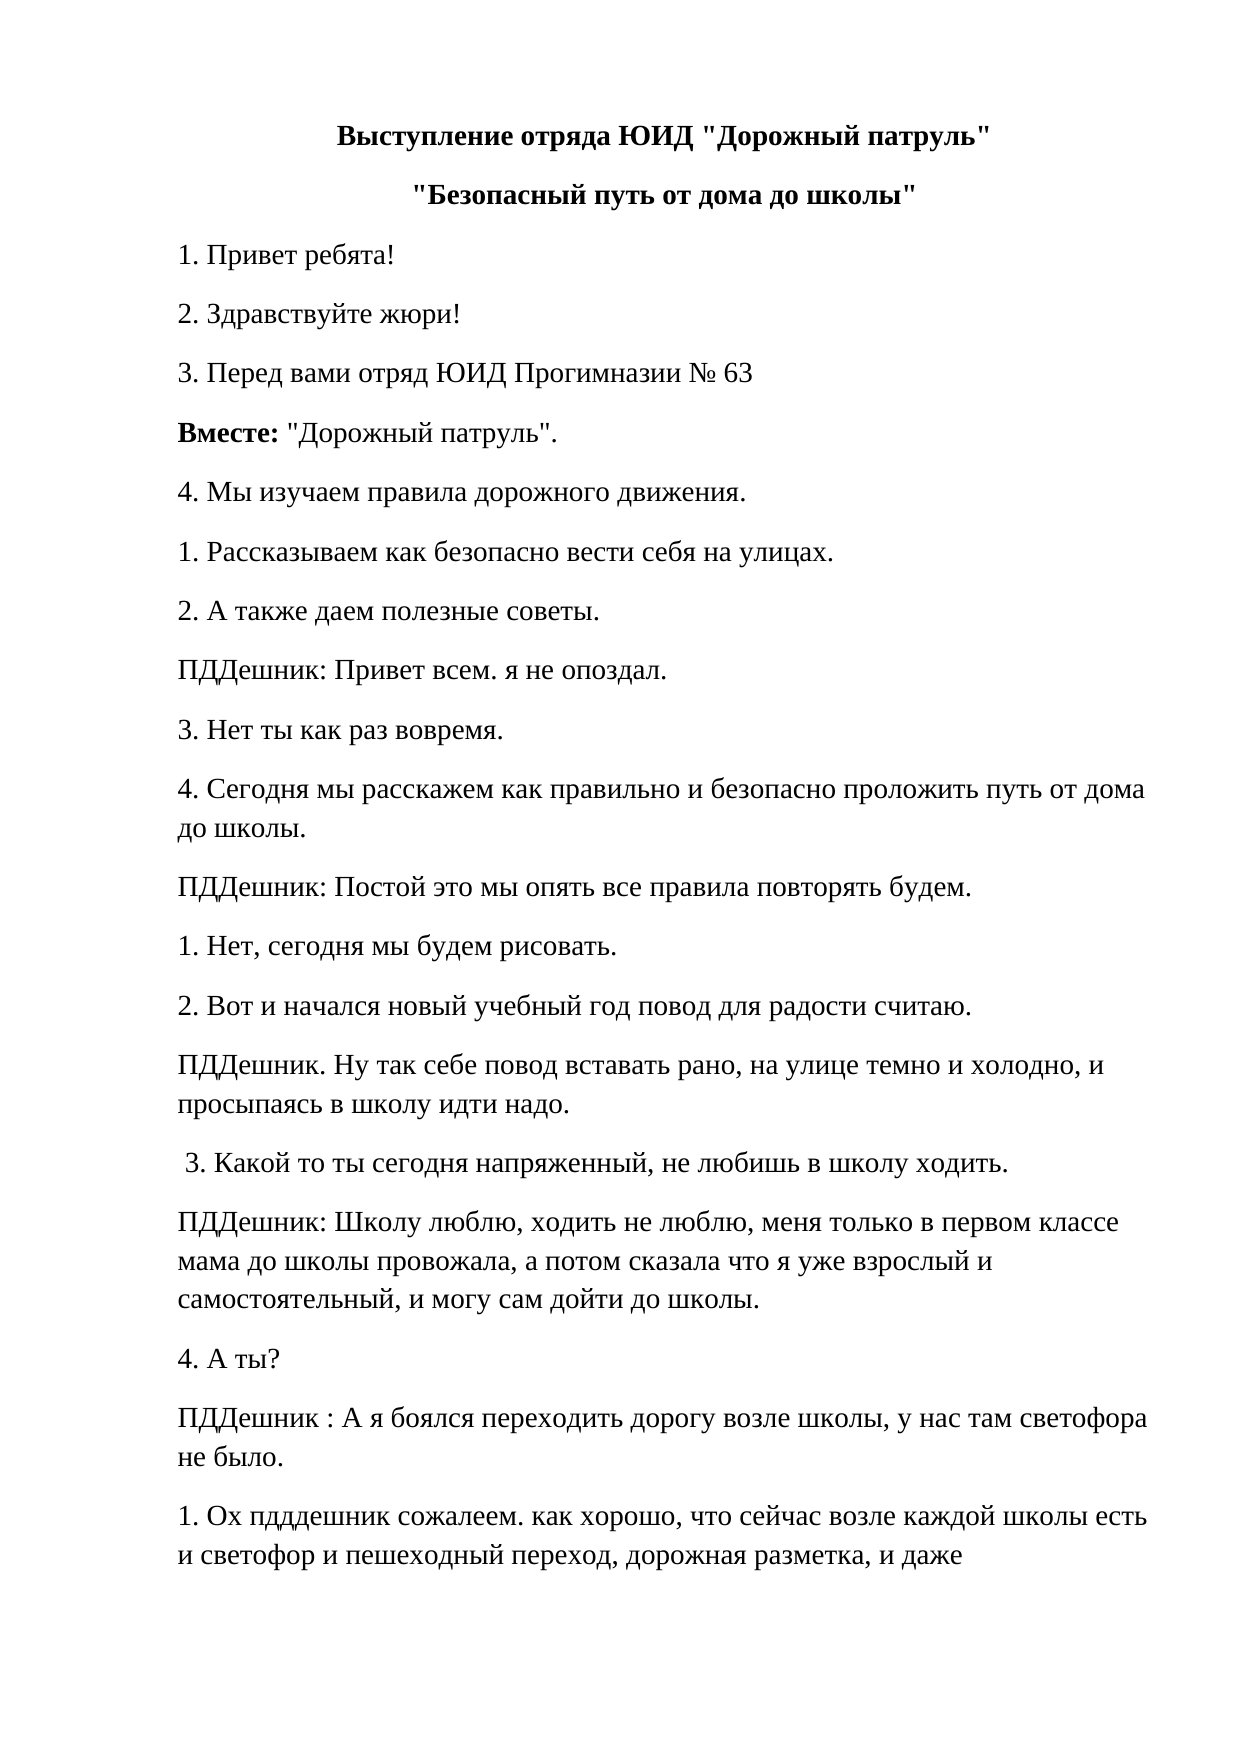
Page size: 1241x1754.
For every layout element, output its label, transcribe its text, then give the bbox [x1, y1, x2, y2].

text "Безопасный путь от дома до школы" [177, 177, 1152, 211]
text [177, 1498, 1152, 1570]
text 4. Сегодня мы расскажем как правильно и безопасно проложить путь от дома до школы. [177, 771, 1152, 843]
text 2. Здравствуйте жюри! [177, 296, 1152, 330]
text 3. Нет ты как раз вовремя. [177, 712, 1152, 745]
text ПДДешник: Постой это мы опять все правила повторять будем. [177, 869, 1152, 903]
text ПДДешник : А я боялся переходить дорогу возле школы, у нас там светофора не было. [177, 1400, 1152, 1472]
text ПДДешник: Школу люблю, ходить не люблю, меня только в первом классе мама до школы провожала, а потом сказала что я уже взрослый и самостоятельный, и могу сам дойти до школы. [177, 1204, 1152, 1315]
text Вместе: "Дорожный патруль". [177, 415, 1152, 448]
text 3. Перед вами отряд ЮИД Прогимназии № 63 [177, 356, 1152, 389]
text 1. Рассказываем как безопасно вести себя на улицах. [177, 534, 1152, 567]
text 1. Нет, сегодня мы будем рисовать. [177, 928, 1152, 962]
text 2. Вот и начался новый учебный год повод для радости считаю. [177, 988, 1152, 1021]
text ПДДешник. Ну так себе повод вставать рано, на улице темно и холодно, и просыпаясь в школу идти надо. [177, 1047, 1152, 1119]
text ПДДешник: Привет всем. я не опоздал. [177, 652, 1152, 686]
text 1. Привет ребята! [177, 237, 1152, 270]
text 2. А также даем полезные советы. [177, 593, 1152, 627]
text 3. Какой то ты сегодня напряженный, не любишь в школу ходить. [177, 1145, 1152, 1179]
text 4. Мы изучаем правила дорожного движения. [177, 474, 1152, 508]
text 4. А ты? [177, 1341, 1152, 1374]
text Выступление отряда ЮИД "Дорожный патруль" [177, 118, 1152, 152]
